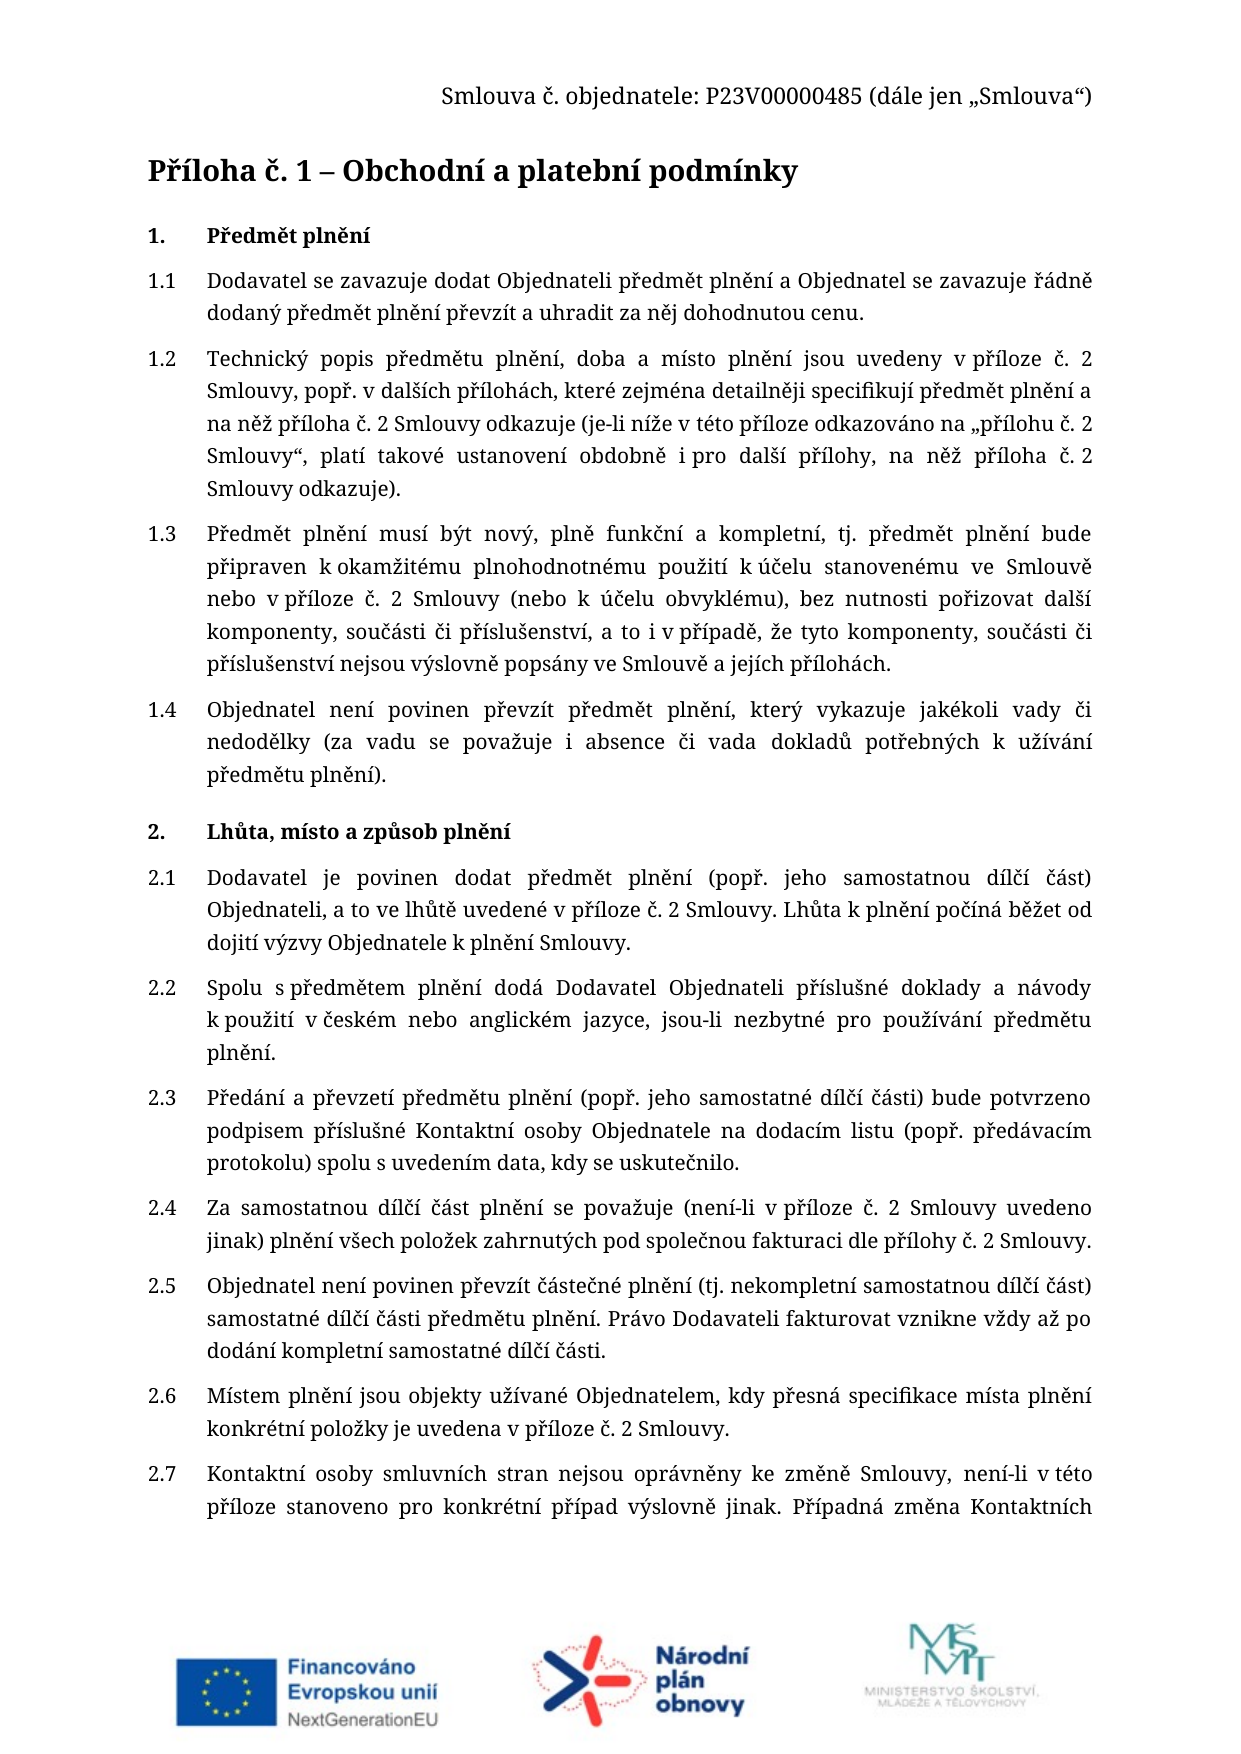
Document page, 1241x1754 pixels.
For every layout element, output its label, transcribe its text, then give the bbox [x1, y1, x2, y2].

picture [147, 1577, 1093, 1754]
list Místem plnění jsou objekty užívané Objednatelem, kdy přesná specifikace místa plnění konkrétní položky je uvedena v příloze č. 2 Smlouvy. [148, 1382, 1093, 1443]
list Za samostatnou dílčí část plnění se považuje (není-li v příloze č. 2 Smlouvy uvedeno jinak) plnění všech položek zahrnutých pod společnou fakturaci dle přílohy č. 2 Smlouvy. [148, 1193, 1093, 1254]
text Příloha č. 1 – Obchodní a platební podmínky [148, 150, 1093, 190]
list Lhůta, místo a způsob plnění [148, 817, 1093, 846]
list Technický popis předmětu plnění, doba a místo plnění jsou uvedeny v příloze č. 2 Smlouvy, popř. v dalších přílohách, které zejména detailněji specifikují předmět plnění a na něž příloha č. 2 Smlouvy odkazuje (je-li níže v této příloze odkazováno na „přílohu č. 2 Smlouvy“, platí takové ustanovení obdobně i pro další přílohy, na něž příloha č. 2 Smlouvy odkazuje). [148, 344, 1093, 502]
list Předmět plnění [148, 221, 1093, 249]
list Dodavatel je povinen dodat předmět plnění (popř. jeho samostatnou dílčí část) Objednateli, a to ve lhůtě uvedené v příloze č. 2 Smlouvy. Lhůta k plnění počíná běžet od dojití výzvy Objednatele k plnění Smlouvy. [148, 863, 1093, 956]
list Dodavatel se zavazuje dodat Objednateli předmět plnění a Objednatel se zavazuje řádně dodaný předmět plnění převzít a uhradit za něj dohodnutou cenu. [148, 266, 1093, 327]
list Objednatel není povinen převzít částečné plnění (tj. nekompletní samostatnou dílčí část) samostatné dílčí části předmětu plnění. Právo Dodavateli fakturovat vznikne vždy až po dodání kompletní samostatné dílčí části. [148, 1271, 1093, 1365]
list Předmět plnění musí být nový, plně funkční a kompletní, tj. předmět plnění bude připraven k okamžitému plnohodnotnému použití k účelu stanovenému ve Smlouvě nebo v příloze č. 2 Smlouvy (nebo k účelu obvyklému), bez nutnosti pořizovat další komponenty, součásti či příslušenství, a to i v případě, že tyto komponenty, součásti či příslušenství nejsou výslovně popsány ve Smlouvě a jejích přílohách. [148, 519, 1093, 678]
list Spolu s předmětem plnění dodá Dodavatel Objednateli příslušné doklady a návody k použití v českém nebo anglickém jazyce, jsou-li nezbytné pro používání předmětu plnění. [148, 973, 1093, 1067]
list Předání a převzetí předmětu plnění (popř. jeho samostatné dílčí části) bude potvrzeno podpisem příslušné Kontaktní osoby Objednatele na dodacím listu (popř. předávacím protokolu) spolu s uvedením data, kdy se uskutečnilo. [148, 1083, 1093, 1177]
list Objednatel není povinen převzít předmět plnění, který vykazuje jakékoli vady či nedodělky (za vadu se považuje i absence či vada dokladů potřebných k užívání předmětu plnění). [148, 695, 1093, 788]
